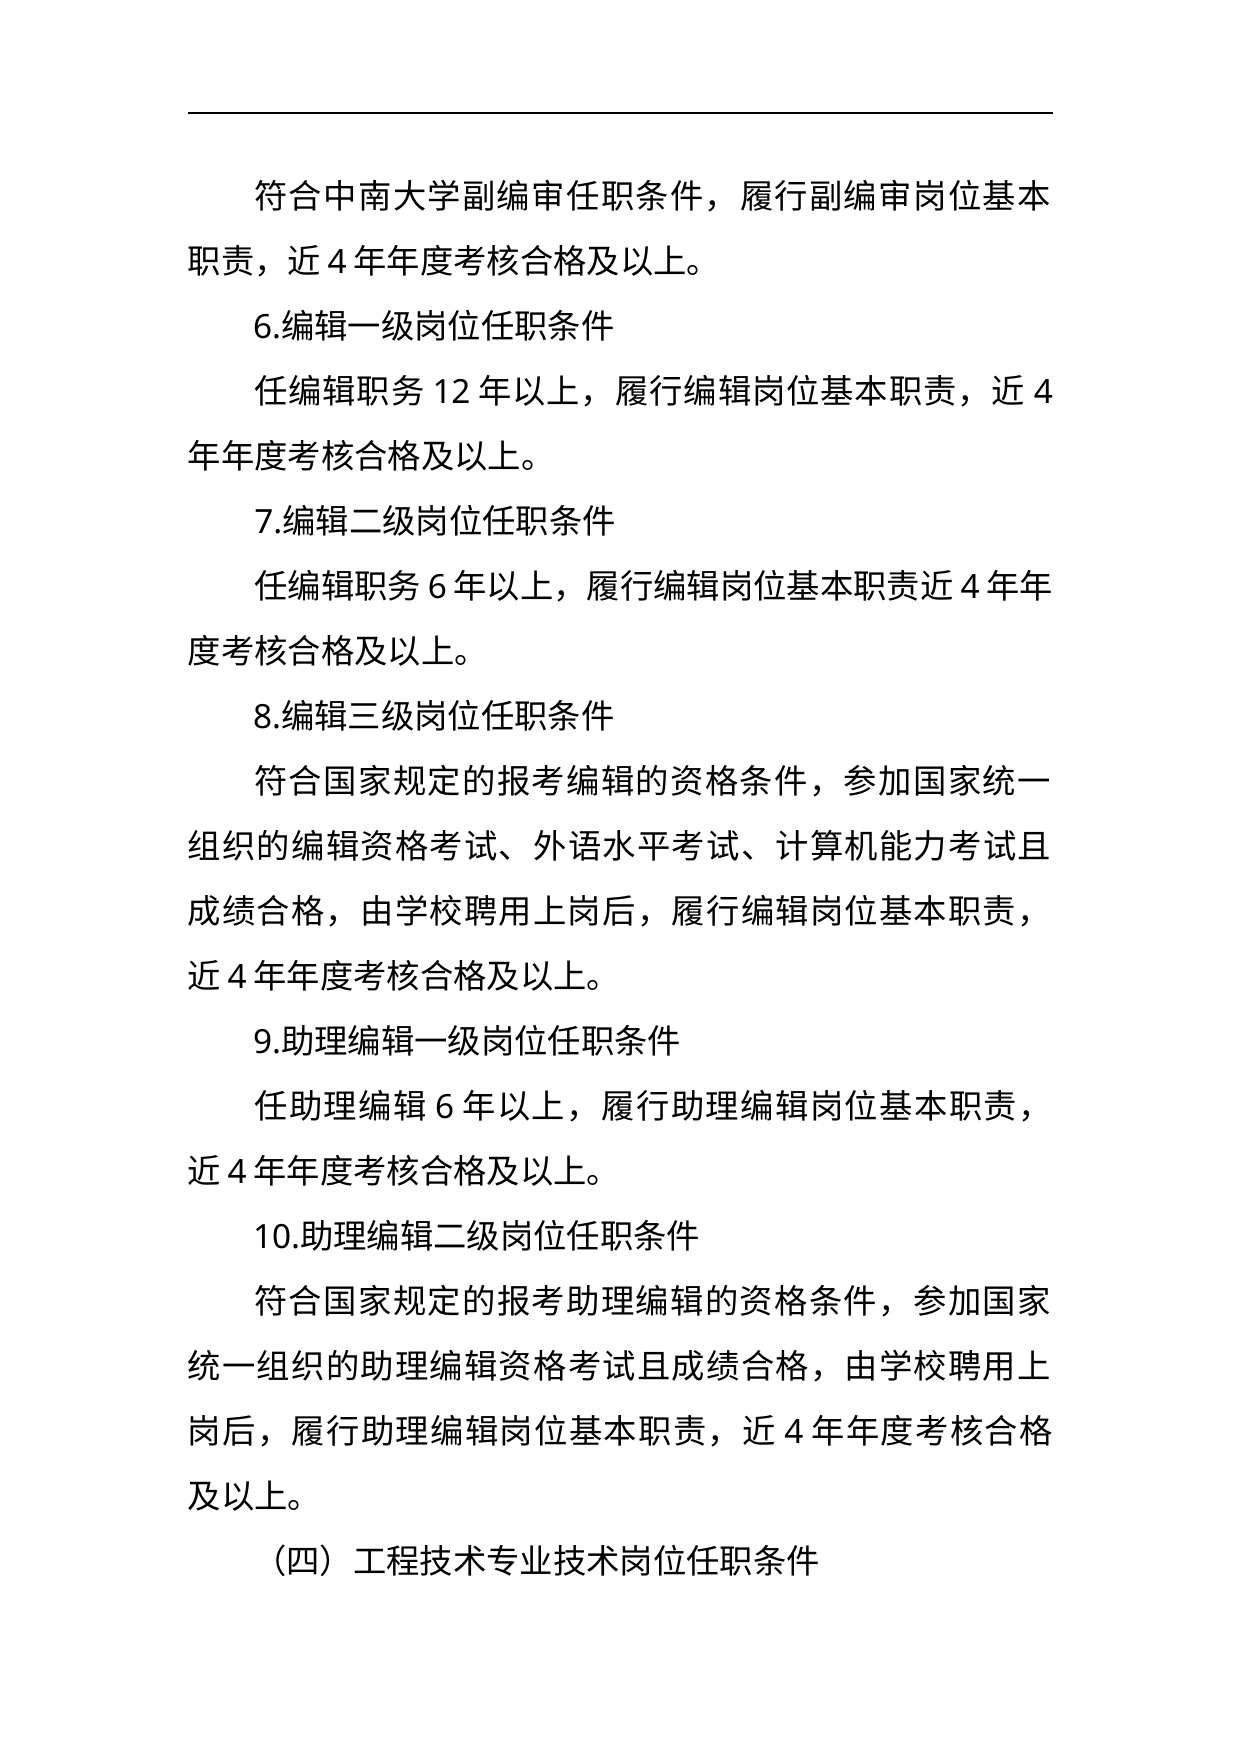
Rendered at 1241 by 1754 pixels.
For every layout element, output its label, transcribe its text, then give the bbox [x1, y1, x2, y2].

text 9.助理编辑一级岗位任职条件 [187, 1007, 1053, 1072]
text 符合中南大学副编审任职条件，履行副编审岗位基本职责，近4年年度考核合格及以上。 [187, 162, 1053, 292]
text 10.助理编辑二级岗位任职条件 [187, 1202, 1053, 1267]
text 任编辑职务12年以上，履行编辑岗位基本职责，近4年年度考核合格及以上。 [187, 357, 1053, 487]
text 6.编辑一级岗位任职条件 [187, 292, 1053, 357]
text （四）工程技术专业技术岗位任职条件 [187, 1527, 1053, 1592]
text 符合国家规定的报考编辑的资格条件，参加国家统一组织的编辑资格考试、外语水平考试、计算机能力考试且成绩合格，由学校聘用上岗后，履行编辑岗位基本职责，近4年年度考核合格及以上。 [187, 747, 1053, 1007]
text 7.编辑二级岗位任职条件 [187, 487, 1053, 552]
text 8.编辑三级岗位任职条件 [187, 682, 1053, 747]
text 符合国家规定的报考助理编辑的资格条件，参加国家统一组织的助理编辑资格考试且成绩合格，由学校聘用上岗后，履行助理编辑岗位基本职责，近4年年度考核合格及以上。 [187, 1267, 1053, 1527]
text 任编辑职务6年以上，履行编辑岗位基本职责近4年年度考核合格及以上。 [187, 552, 1053, 682]
text 任助理编辑6年以上，履行助理编辑岗位基本职责，近4年年度考核合格及以上。 [187, 1072, 1053, 1202]
